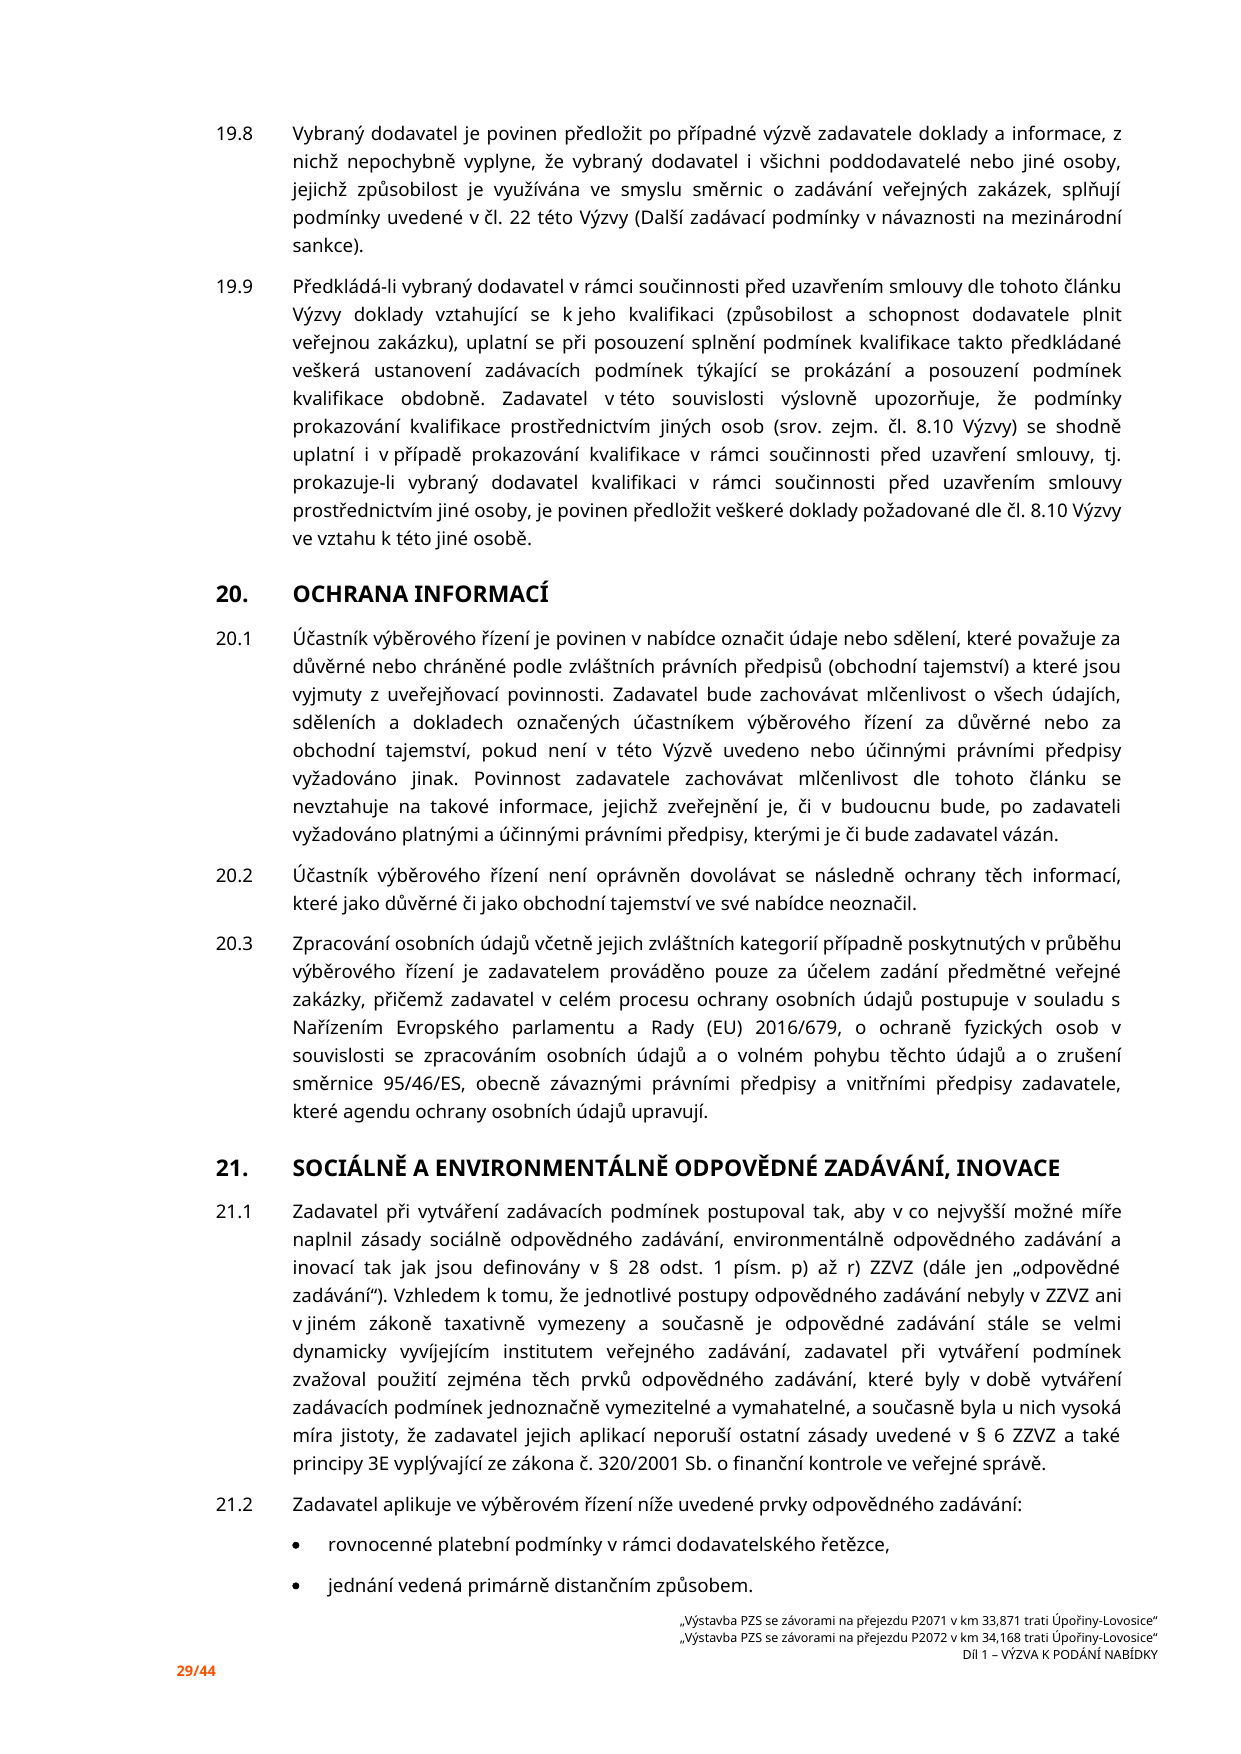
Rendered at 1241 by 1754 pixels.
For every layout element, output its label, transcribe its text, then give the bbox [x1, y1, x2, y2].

text jednání vedená primárně distančním způsobem. [292, 1572, 1122, 1598]
text Zadavatel aplikuje ve výběrovém řízení níže uvedené prvky odpovědného zadávání: [216, 1491, 1122, 1517]
text Zadavatel při vytváření zadávacích podmínek postupoval tak, aby v co nejvyšší možné míře naplnil zásady sociálně odpovědného zadávání, environmentálně odpovědného zadávání a inovací tak jak jsou definovány v § 28 odst. 1 písm. p) až r) ZZVZ (dále jen „odpovědné zadávání“). Vzhledem k tomu, že jednotlivé postupy odpovědného zadávání nebyly v ZZVZ ani v jiném zákoně taxativně vymezeny a současně je odpovědné zadávání stále se velmi dynamicky vyvíjejícím institutem veřejného zadávání, zadavatel při vytváření podmínek zvažoval použití zejména těch prvků odpovědného zadávání, které byly v době vytváření zadávacích podmínek jednoznačně vymezitelné a vymahatelné, a současně byla u nich vysoká míra jistoty, že zadavatel jejich aplikací neporuší ostatní zásady uvedené v § 6 ZZVZ a také principy 3E vyplývající ze zákona č. 320/2001 Sb. o finanční kontrole ve veřejné správě. [216, 1198, 1122, 1476]
text Zpracování osobních údajů včetně jejich zvláštních kategorií případně poskytnutých v průběhu výběrového řízení je zadavatelem prováděno pouze za účelem zadání předmětné veřejné zakázky, přičemž zadavatel v celém procesu ochrany osobních údajů postupuje v souladu s Nařízením Evropského parlamentu a Rady (EU) 2016/679, o ochraně fyzických osob v souvislosti se zpracováním osobních údajů a o volném pohybu těchto údajů a o zrušení směrnice 95/46/ES, obecně závaznými právními předpisy a vnitřními předpisy zadavatele, které agendu ochrany osobních údajů upravují. [216, 931, 1122, 1124]
text rovnocenné platební podmínky v rámci dodavatelského řetězce, [292, 1532, 1122, 1557]
text OCHRANA INFORMACÍ [216, 578, 1122, 610]
text Předkládá-li vybraný dodavatel v rámci součinnosti před uzavřením smlouvy dle tohoto článku Výzvy doklady vztahující se k jeho kvalifikaci (způsobilost a schopnost dodavatele plnit veřejnou zakázku), uplatní se při posouzení splnění podmínek kvalifikace takto předkládané veškerá ustanovení zadávacích podmínek týkající se prokázání a posouzení podmínek kvalifikace obdobně. Zadavatel v této souvislosti výslovně upozorňuje, že podmínky prokazování kvalifikace prostřednictvím jiných osob (srov. zejm. čl. 8.10 Výzvy) se shodně uplatní i v případě prokazování kvalifikace v rámci součinnosti před uzavření smlouvy, tj. prokazuje-li vybraný dodavatel kvalifikaci v rámci součinnosti před uzavřením smlouvy prostřednictvím jiné osoby, je povinen předložit veškeré doklady požadované dle čl. 8.10 Výzvy ve vztahu k této jiné osobě. [216, 273, 1122, 551]
text Vybraný dodavatel je povinen předložit po případné výzvě zadavatele doklady a informace, z nichž nepochybně vyplyne, že vybraný dodavatel i všichni poddodavatelé nebo jiné osoby, jejichž způsobilost je využívána ve smyslu směrnic o zadávání veřejných zakázek, splňují podmínky uvedené v čl. 22 této Výzvy (Další zadávací podmínky v návaznosti na mezinárodní sankce). [216, 121, 1122, 258]
text SOCIÁLNĚ A ENVIRONMENTÁLNĚ ODPOVĚDNÉ ZADÁVÁNÍ, INOVACE [216, 1152, 1122, 1183]
text Účastník výběrového řízení je povinen v nabídce označit údaje nebo sdělení, které považuje za důvěrné nebo chráněné podle zvláštních právních předpisů (obchodní tajemství) a které jsou vyjmuty z uveřejňovací povinnosti. Zadavatel bude zachovávat mlčenlivost o všech údajích, sděleních a dokladech označených účastníkem výběrového řízení za důvěrné nebo za obchodní tajemství, pokud není v této Výzvě uvedeno nebo účinnými právními předpisy vyžadováno jinak. Povinnost zadavatele zachovávat mlčenlivost dle tohoto článku se nevztahuje na takové informace, jejichž zveřejnění je, či v budoucnu bude, po zadavateli vyžadováno platnými a účinnými právními předpisy, kterými je či bude zadavatel vázán. [216, 625, 1122, 847]
text Účastník výběrového řízení není oprávněn dovolávat se následně ochrany těch informací, které jako důvěrné či jako obchodní tajemství ve své nabídce neoznačil. [216, 862, 1122, 916]
